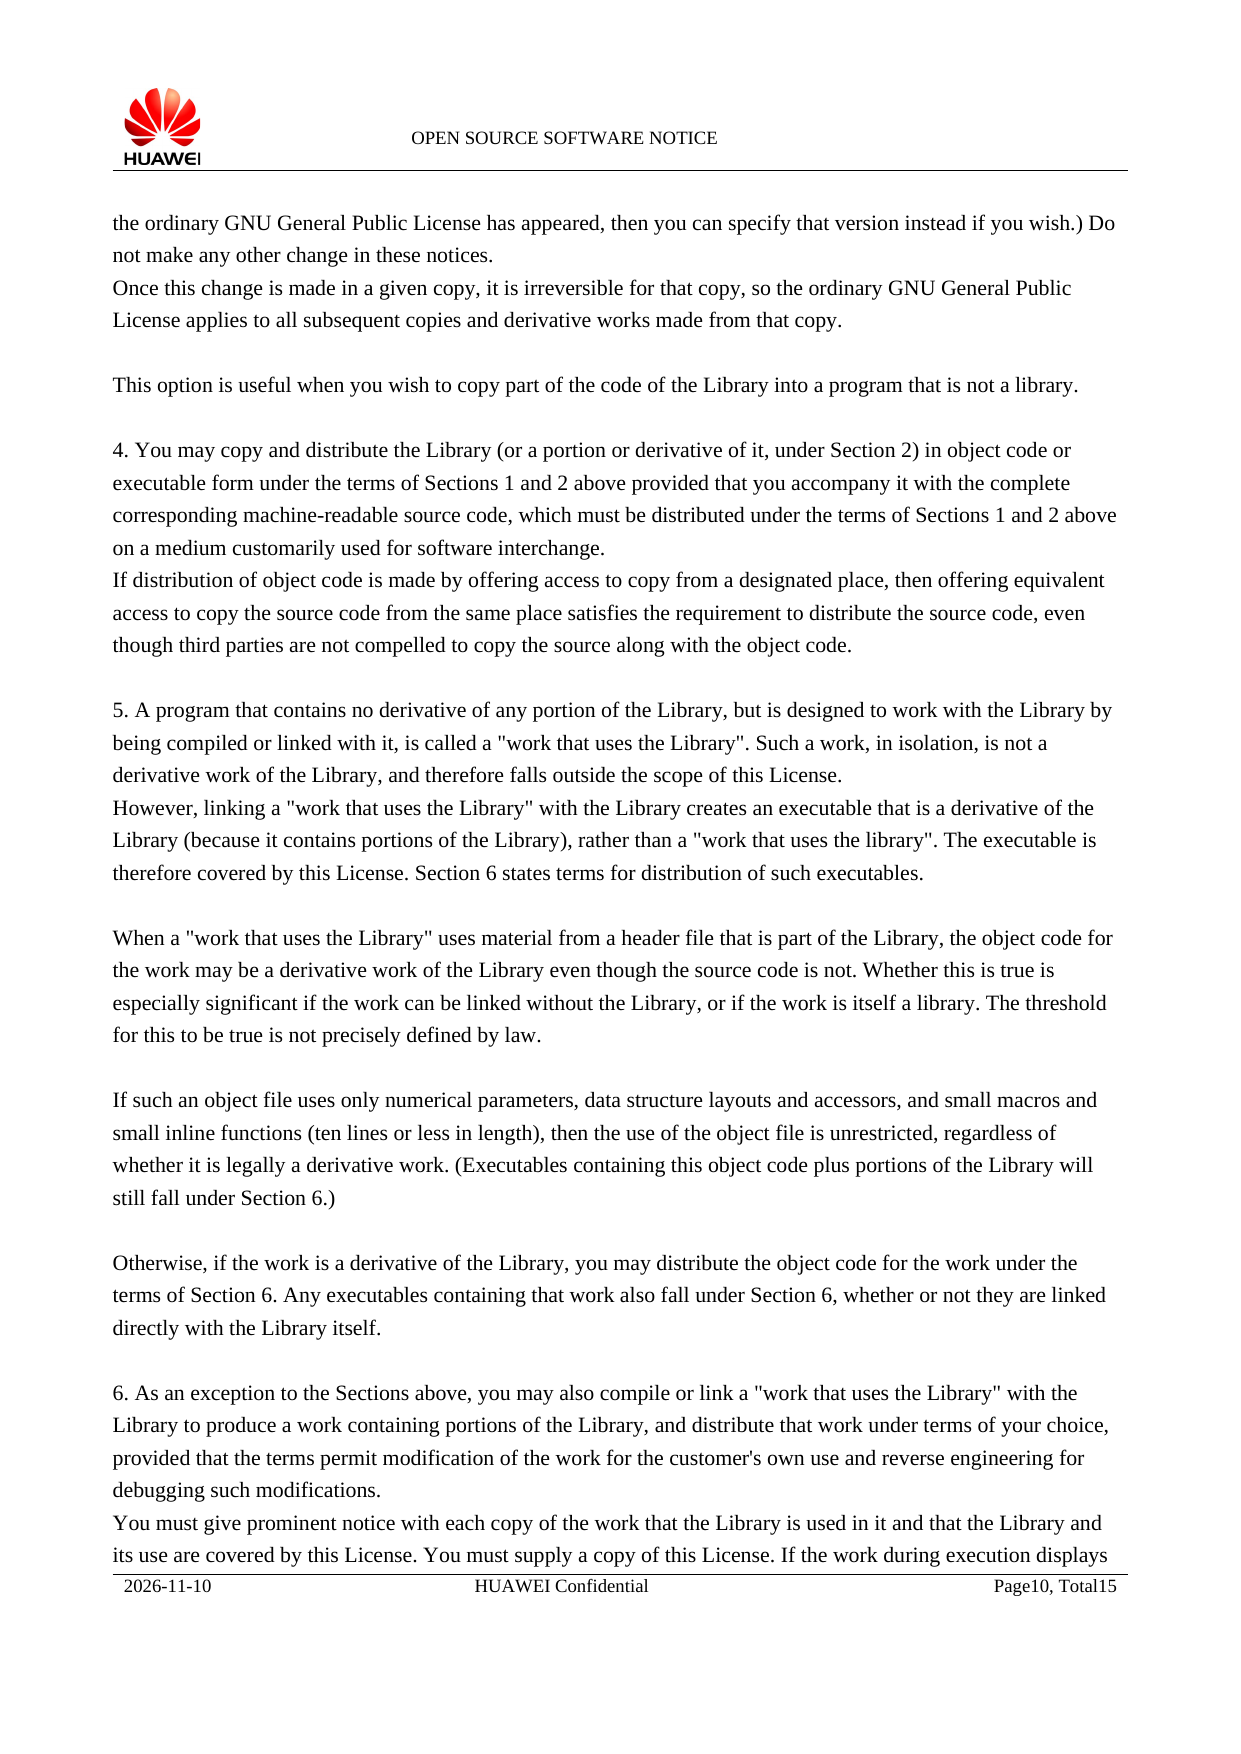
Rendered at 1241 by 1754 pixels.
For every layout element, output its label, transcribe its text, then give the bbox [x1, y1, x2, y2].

picture [124, 88, 201, 165]
